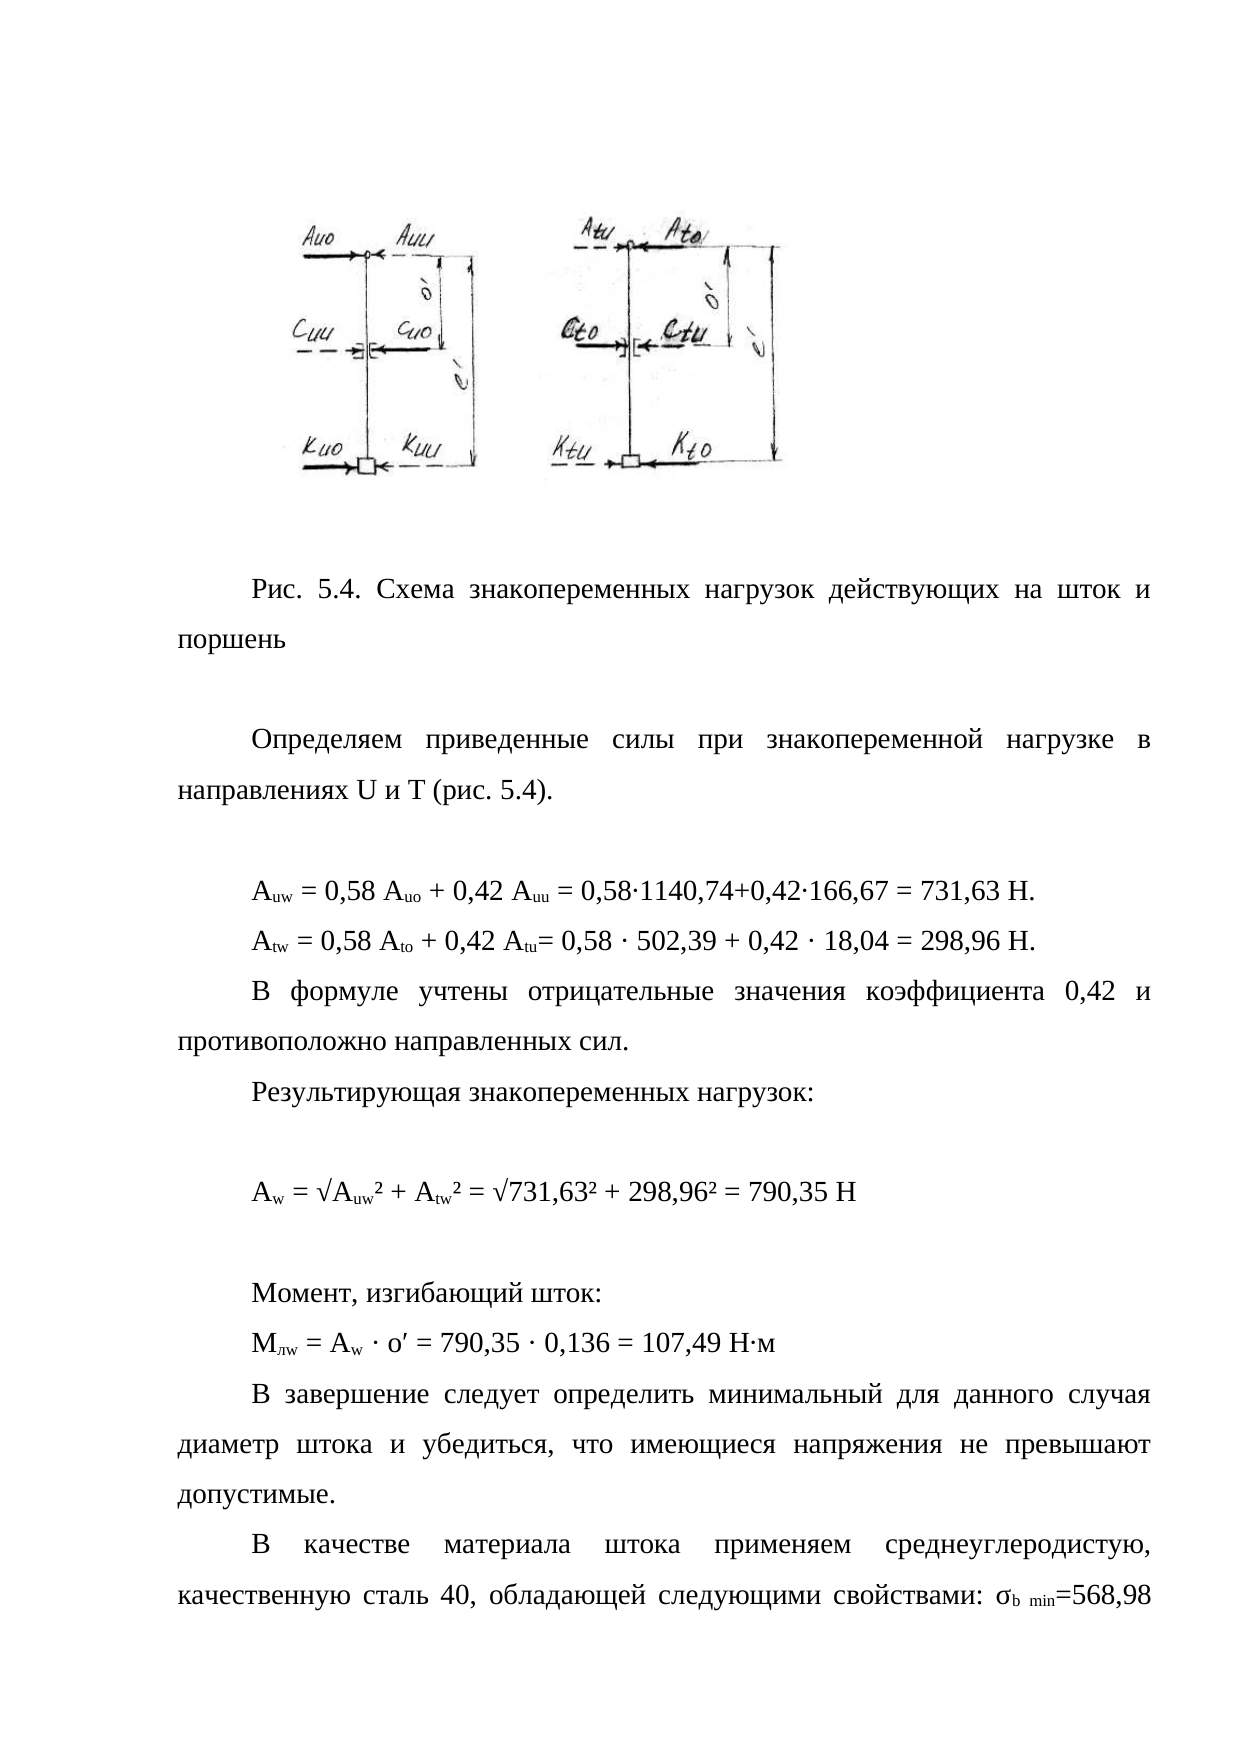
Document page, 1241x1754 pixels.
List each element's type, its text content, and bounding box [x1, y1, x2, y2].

text Рис. 5.4. Схема знакопеременных нагрузок действующих на шток и поршень [177, 571, 1152, 655]
text В формуле учтены отрицательные значения коэффициента 0,42 и противоположно направленных сил. [177, 973, 1152, 1057]
text Аuw = 0,58 Аuо + 0,42 Аuu = 0,58∙1140,74+0,42∙166,67 = 731,63 Н. [177, 873, 1152, 906]
text В завершение следует определить минимальный для данного случая диаметр штока и убедиться, что имеющиеся напряжения не превышают допустимые. [177, 1376, 1152, 1510]
text Аw = √Аuw² + Аtw² = √731,63² + 298,96² = 790,35 Н [177, 1175, 1152, 1208]
text Результирующая знакопеременных нагрузок: [177, 1074, 1152, 1108]
text Определяем приведенные силы при знакопеременной нагрузке в направлениях U и Т (рис. 5.4). [177, 722, 1152, 806]
text Аtw = 0,58 Аto + 0,42 Аtu= 0,58 · 502,39 + 0,42 · 18,04 = 298,96 Н. [177, 923, 1152, 957]
text Момент, изгибающий шток: [177, 1275, 1152, 1309]
text Млw = Аw · о′ = 790,35 · 0,136 = 107,49 Н∙м [177, 1326, 1152, 1359]
picture [281, 178, 788, 535]
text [177, 1527, 1152, 1611]
